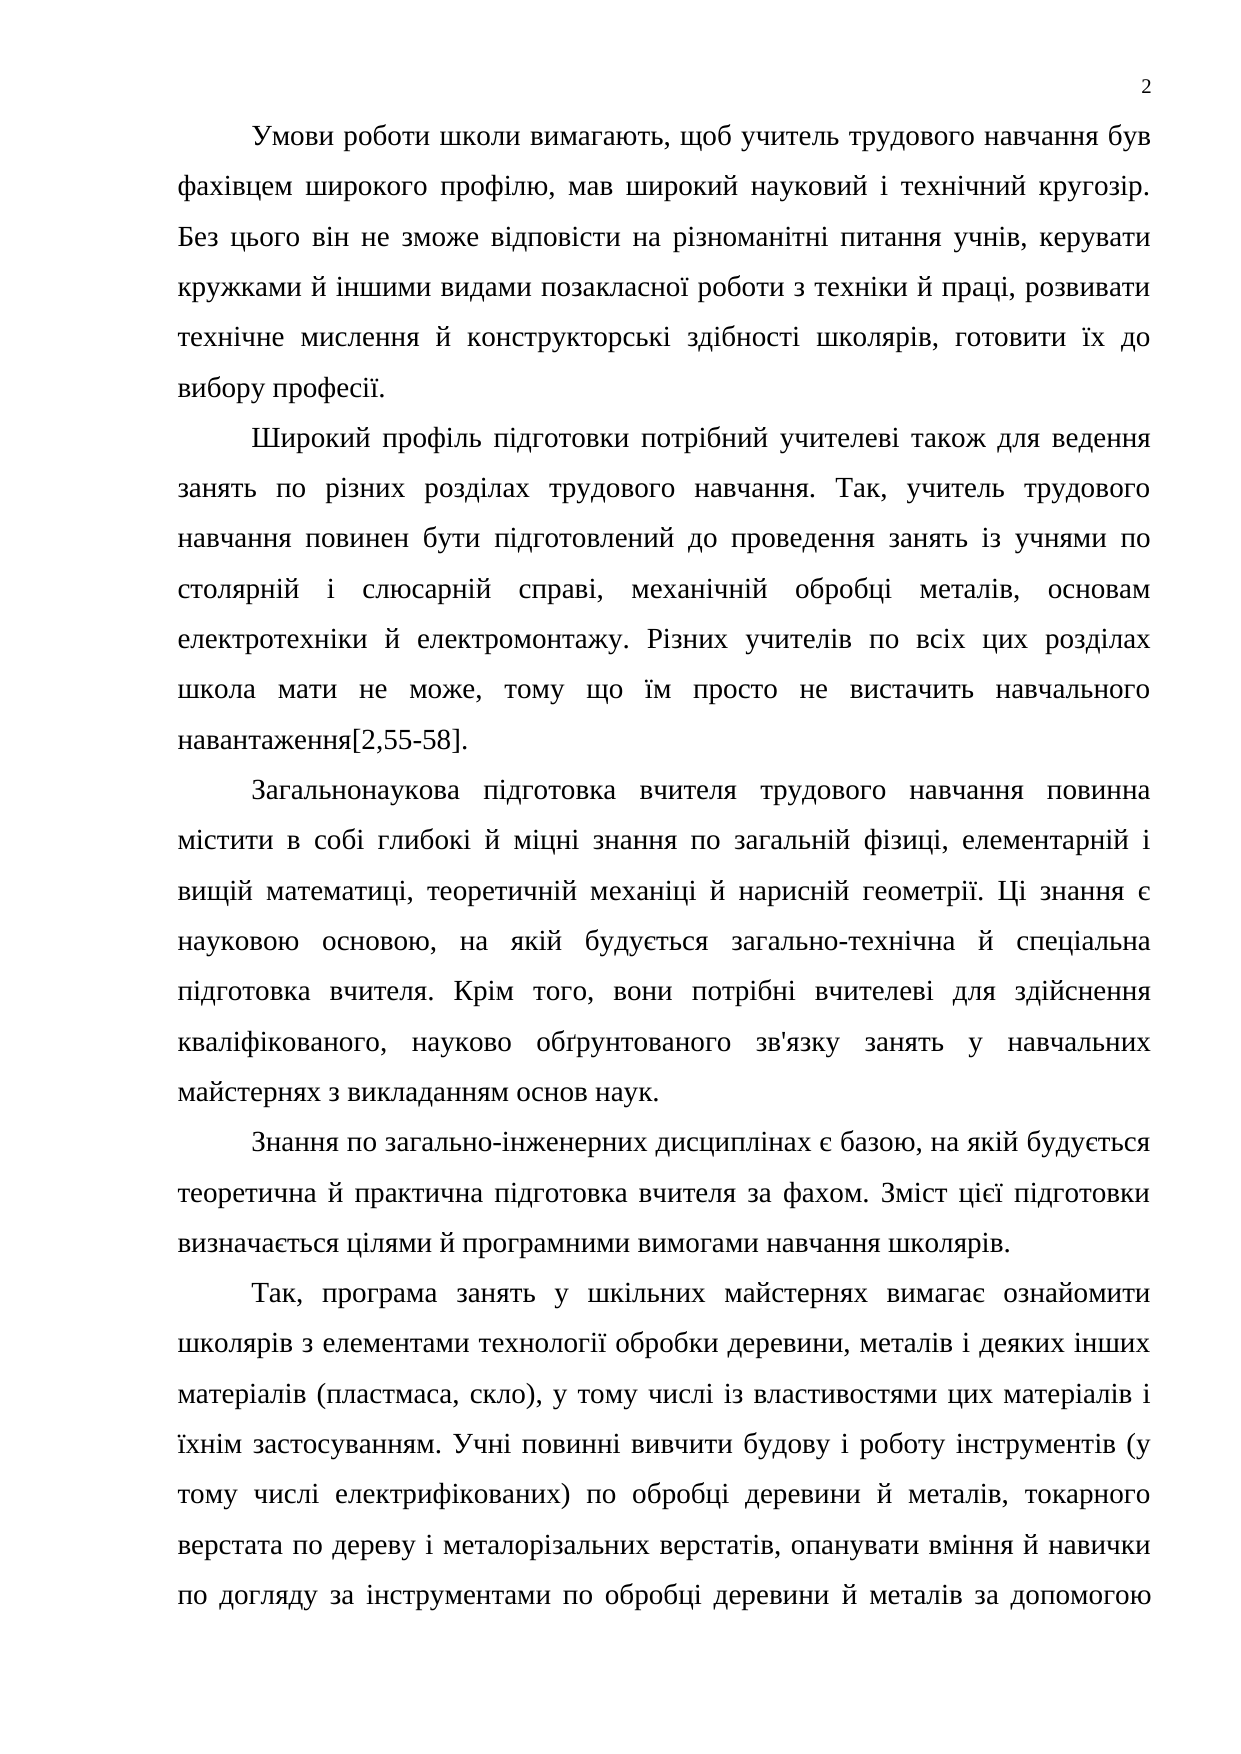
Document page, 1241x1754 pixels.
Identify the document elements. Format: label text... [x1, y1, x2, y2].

text Загальнонаукова підготовка вчителя трудового навчання повинна містити в собі глибокі й міцні знання по загальній фізиці, елементарній і вищій математиці, теоретичній механіці й нарисній геометрії. Ці знання є науковою основою, на якій будується загально-технічна й спеціальна підготовка вчителя. Крім того, вони потрібні вчителеві для здійснення кваліфікованого, науково обґрунтованого зв'язку занять у навчальних майстернях з викладанням основ наук. [177, 772, 1152, 1108]
text Широкий профіль підготовки потрібний учителеві також для ведення занять по різних розділах трудового навчання. Так, учитель трудового навчання повинен бути підготовлений до проведення занять із учнями по столярній і слюсарній справі, механічній обробці металів, основам електротехніки й електромонтажу. Різних учителів по всіх цих розділах школа мати не може, тому що їм просто не вистачить навчального навантаження[2,55-58]. [177, 420, 1152, 755]
text Знання по загально-інженерних дисциплінах є базою, на якій будується теоретична й практична підготовка вчителя за фахом. Зміст цієї підготовки визначається цілями й програмними вимогами навчання школярів. [177, 1124, 1152, 1258]
text Умови роботи школи вимагають, щоб учитель трудового навчання був фахівцем широкого профілю, мав широкий науковий і технічний кругозір. Без цього він не зможе відповісти на різноманітні питання учнів, керувати кружками й іншими видами позакласної роботи з техніки й праці, розвивати технічне мислення й конструкторські здібності школярів, готовити їх до вибору професії. [177, 118, 1152, 403]
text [177, 1275, 1152, 1611]
